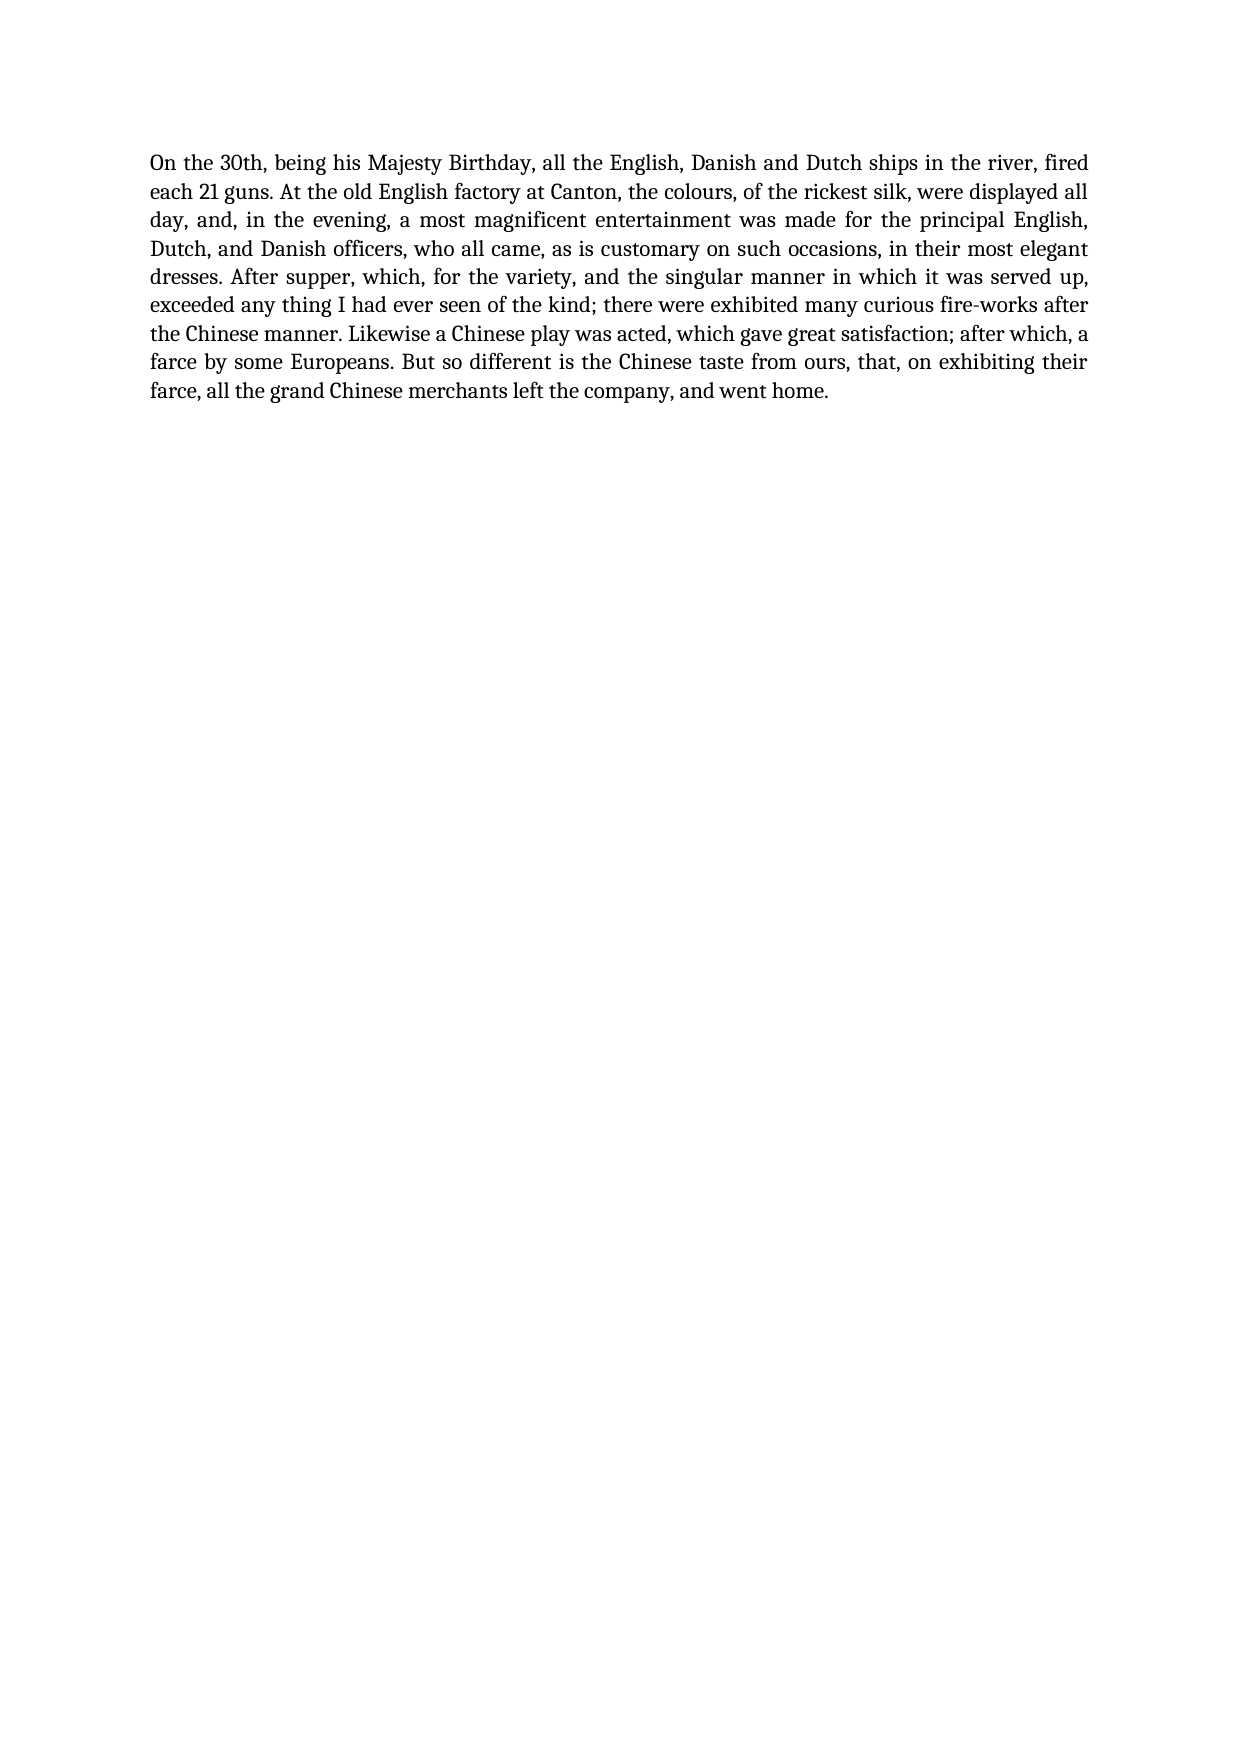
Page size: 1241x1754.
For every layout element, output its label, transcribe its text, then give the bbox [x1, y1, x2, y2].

text On the 30th, being his Majesty Birthday, all the English, Danish and Dutch ships in the river, fired each 21 guns. At the old English factory at Canton, the colours, of the rickest silk, were displayed all day, and, in the evening, a most magnificent entertainment was made for the principal English, Dutch, and Danish officers, who all came, as is customary on such occasions, in their most elegant dresses. After supper, which, for the variety, and the singular manner in which it was served up, exceeded any thing I had ever seen of the kind; there were exhibited many curious fire-works after the Chinese manner. Likewise a Chinese play was acted, which gave great satisfaction; after which, a farce by some Europeans. But so different is the Chinese taste from ours, that, on exhibiting their farce, all the grand Chinese merchants left the company, and went home. [150, 150, 1090, 404]
